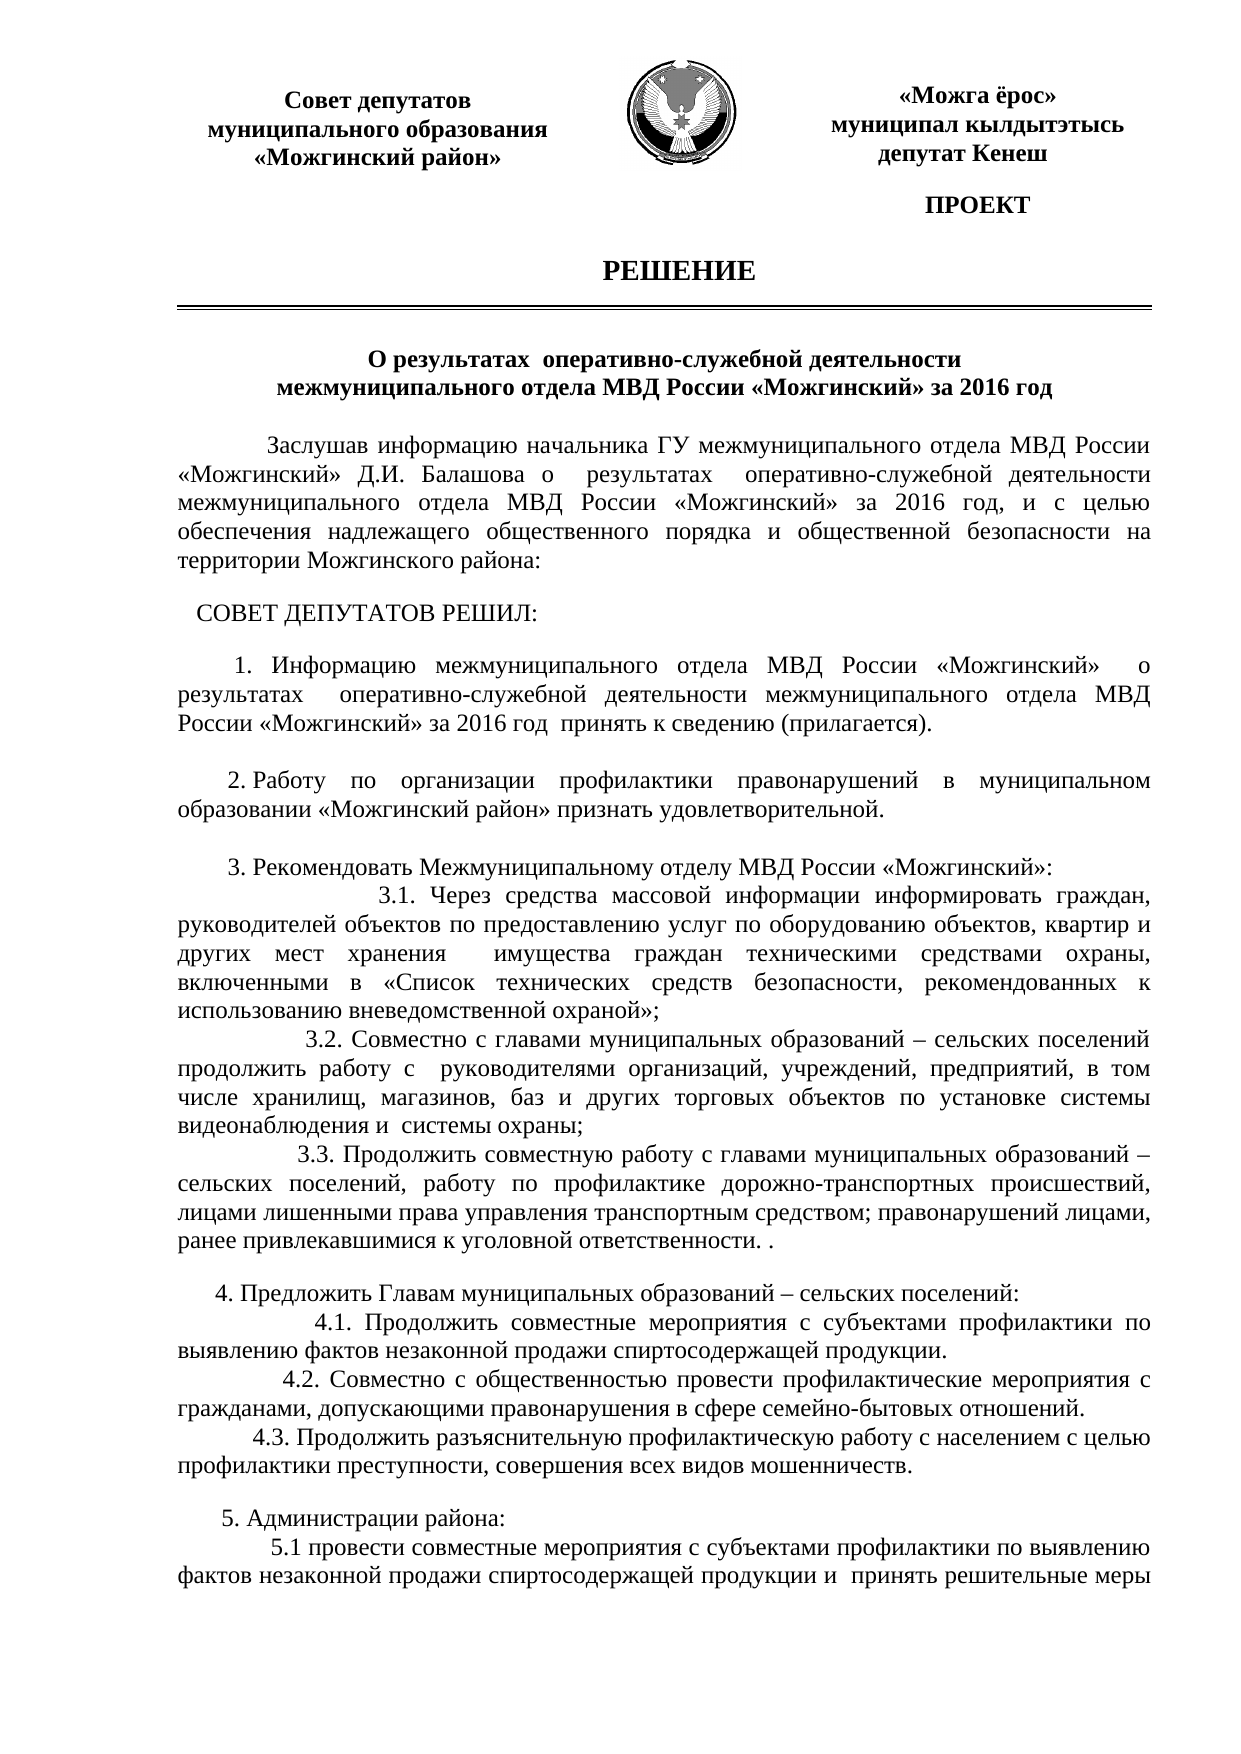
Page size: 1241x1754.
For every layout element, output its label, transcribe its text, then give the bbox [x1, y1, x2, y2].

text 3.1. Через средства массовой информации информировать граждан, руководителей объектов по предоставлению услуг по оборудованию объектов, квартир и других мест хранения имущества граждан техническими средствами охраны, включенными в «Список технических средств безопасности, рекомендованных к использованию вневедомственной охраной»; [177, 881, 1152, 1024]
list Работу по организации профилактики правонарушений в муниципальном образовании «Можгинский район» признать удовлетворительной. [177, 766, 1152, 823]
text 4.1. Продолжить совместные мероприятия с субъектами профилактики по выявлению фактов незаконной продажи спиртосодержащей продукции. [177, 1307, 1152, 1364]
table_header «Можга ёрос» муниципал кылдытэтысь депутат Кенеш ПРОЕКТ [766, 56, 1160, 229]
table_header [578, 56, 766, 229]
text 4. Предложить Главам муниципальных образований – сельских поселений: [177, 1278, 1152, 1307]
text О результатах оперативно-служебной деятельности [177, 344, 1152, 372]
picture [619, 56, 742, 171]
text 3.2. Совместно с главами муниципальных образований – сельских поселений продолжить работу с руководителями организаций, учреждений, предприятий, в том числе хранилищ, магазинов, баз и других торговых объектов по установке системы видеонаблюдения и системы охраны; [177, 1024, 1152, 1139]
text межмуниципального отдела МВД России «Можгинский» за 2016 год [177, 372, 1152, 401]
text 3.3. Продолжить совместную работу с главами муниципальных образований – сельских поселений, работу по профилактике дорожно-транспортных происшествий, лицами лишенными права управления транспортным средством; правонарушений лицами, ранее привлекавшимися к уголовной ответственности. . [177, 1139, 1152, 1254]
text РЕШЕНИЕ [177, 253, 1152, 286]
text 4.2. Совместно с общественностью провести профилактические мероприятия с гражданами, допускающими правонарушения в сфере семейно-бытовых отношений. [177, 1364, 1152, 1422]
text Заслушав информацию начальника ГУ межмуниципального отдела МВД России «Можгинский» Д.И. Балашова о результатах оперативно-служебной деятельности межмуниципального отдела МВД России «Можгинский» за 2016 год, и с целью обеспечения надлежащего общественного порядка и общественной безопасности на территории Можгинского района: [177, 430, 1152, 574]
table_header Совет депутатов муниципального образования «Можгинский район» [147, 56, 578, 229]
text 5. Администрации района: [177, 1503, 1152, 1532]
text 4.3. Продолжить разъяснительную профилактическую работу с населением с целью профилактики преступности, совершения всех видов мошенничеств. [177, 1422, 1152, 1479]
text 3. Рекомендовать Межмуниципальному отделу МВД России «Можгинский»: [177, 852, 1152, 881]
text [177, 1532, 1152, 1589]
subtitle 1. Информацию межмуниципального отдела МВД России «Можгинский» о результатах оперативно-служебной деятельности межмуниципального отдела МВД России «Можгинский» за 2016 год принять к сведению (прилагается). [177, 651, 1152, 737]
text СОВЕТ ДЕПУТАТОВ РЕШИЛ: [177, 598, 1152, 626]
